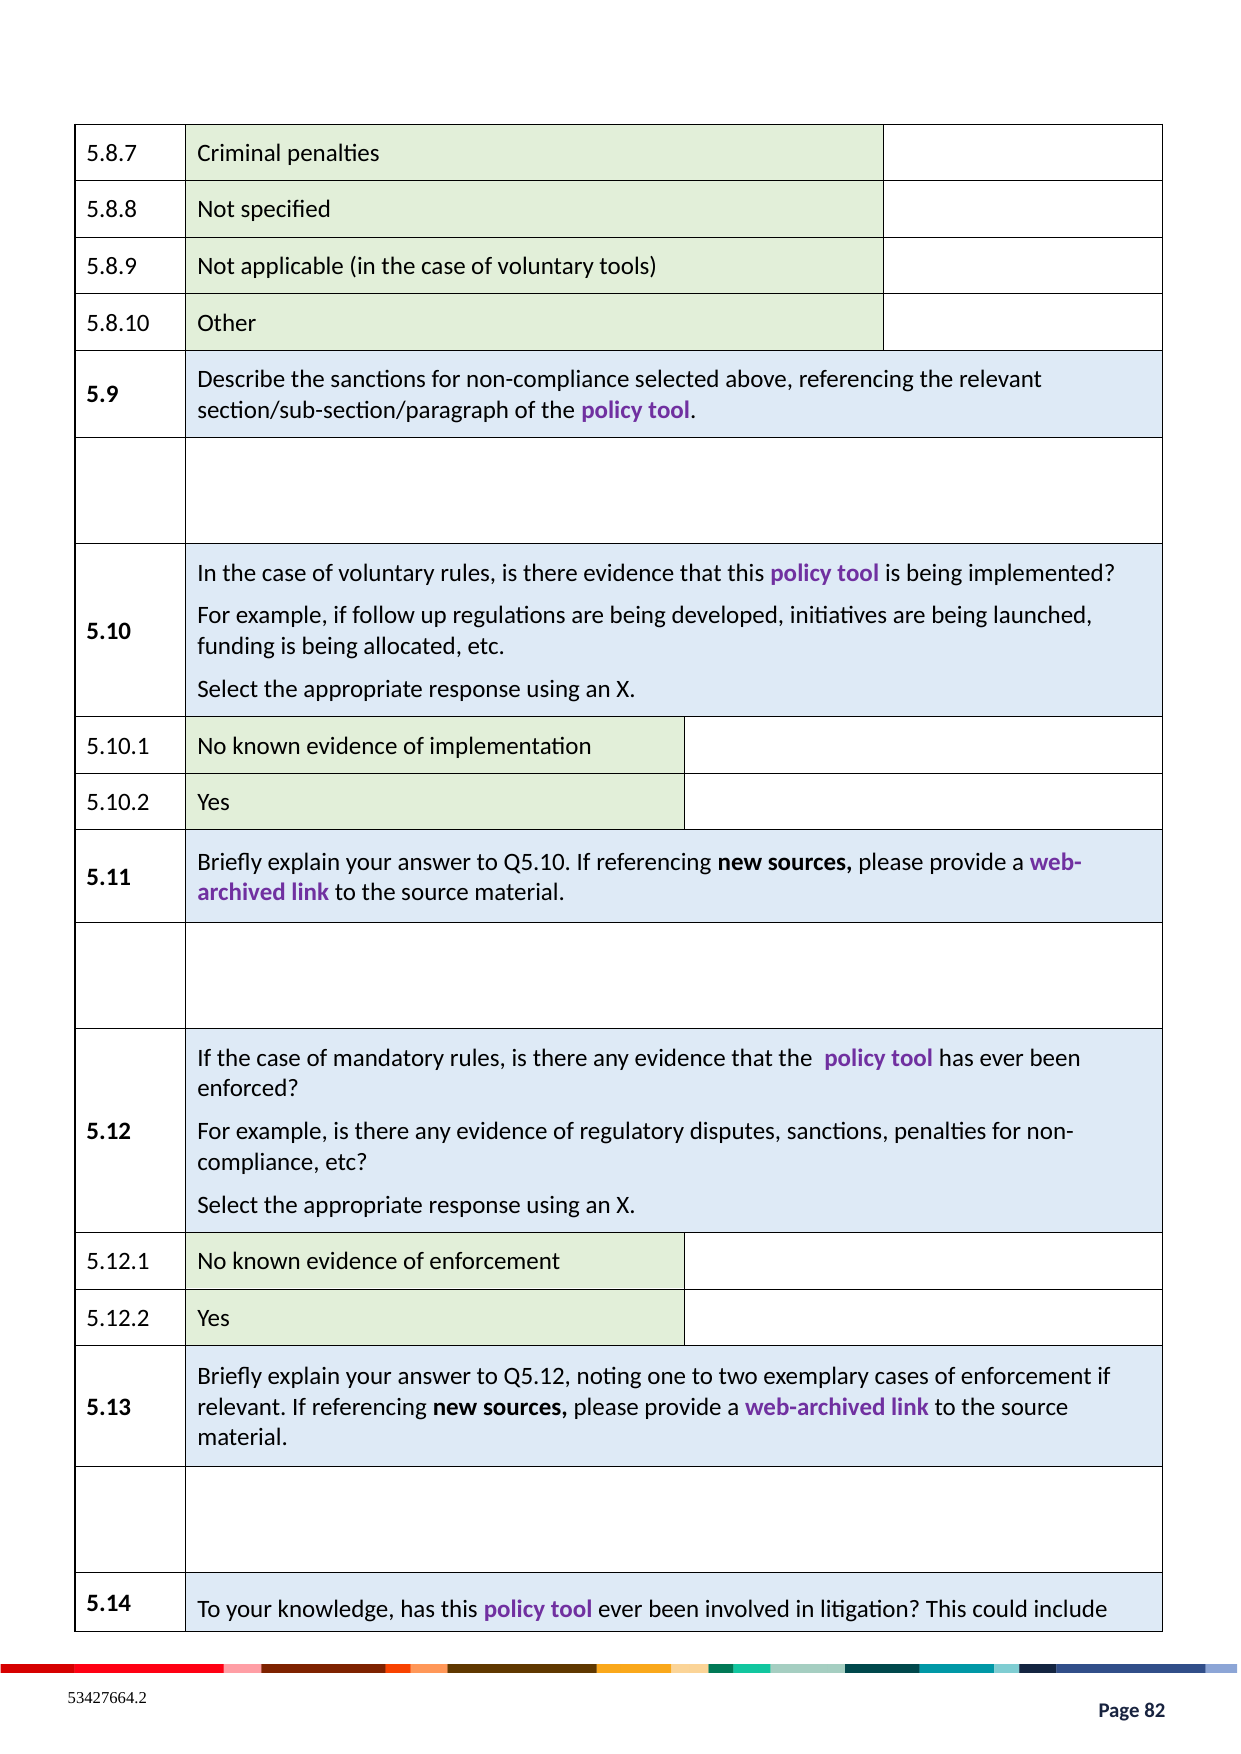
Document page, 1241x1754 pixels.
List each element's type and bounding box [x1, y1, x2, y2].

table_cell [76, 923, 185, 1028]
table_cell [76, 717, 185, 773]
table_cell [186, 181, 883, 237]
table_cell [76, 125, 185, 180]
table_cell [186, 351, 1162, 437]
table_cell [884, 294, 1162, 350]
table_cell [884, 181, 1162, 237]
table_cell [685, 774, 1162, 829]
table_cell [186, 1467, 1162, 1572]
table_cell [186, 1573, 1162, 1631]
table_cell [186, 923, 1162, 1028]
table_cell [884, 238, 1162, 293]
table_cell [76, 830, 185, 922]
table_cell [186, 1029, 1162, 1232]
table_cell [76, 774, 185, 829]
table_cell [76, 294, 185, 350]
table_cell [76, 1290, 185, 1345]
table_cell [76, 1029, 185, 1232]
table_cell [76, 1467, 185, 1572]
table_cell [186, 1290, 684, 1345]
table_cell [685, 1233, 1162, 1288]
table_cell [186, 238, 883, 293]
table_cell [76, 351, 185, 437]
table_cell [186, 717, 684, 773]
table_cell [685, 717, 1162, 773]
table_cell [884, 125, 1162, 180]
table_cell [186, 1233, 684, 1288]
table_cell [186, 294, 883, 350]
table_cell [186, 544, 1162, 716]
picture [0, 1664, 1236, 1673]
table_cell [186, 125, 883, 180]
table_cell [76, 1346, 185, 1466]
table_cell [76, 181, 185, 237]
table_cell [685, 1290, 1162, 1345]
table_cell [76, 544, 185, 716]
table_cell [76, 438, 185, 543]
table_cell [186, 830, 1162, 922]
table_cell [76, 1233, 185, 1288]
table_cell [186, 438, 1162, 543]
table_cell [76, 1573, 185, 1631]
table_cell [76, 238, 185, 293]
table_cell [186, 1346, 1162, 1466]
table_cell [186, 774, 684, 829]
